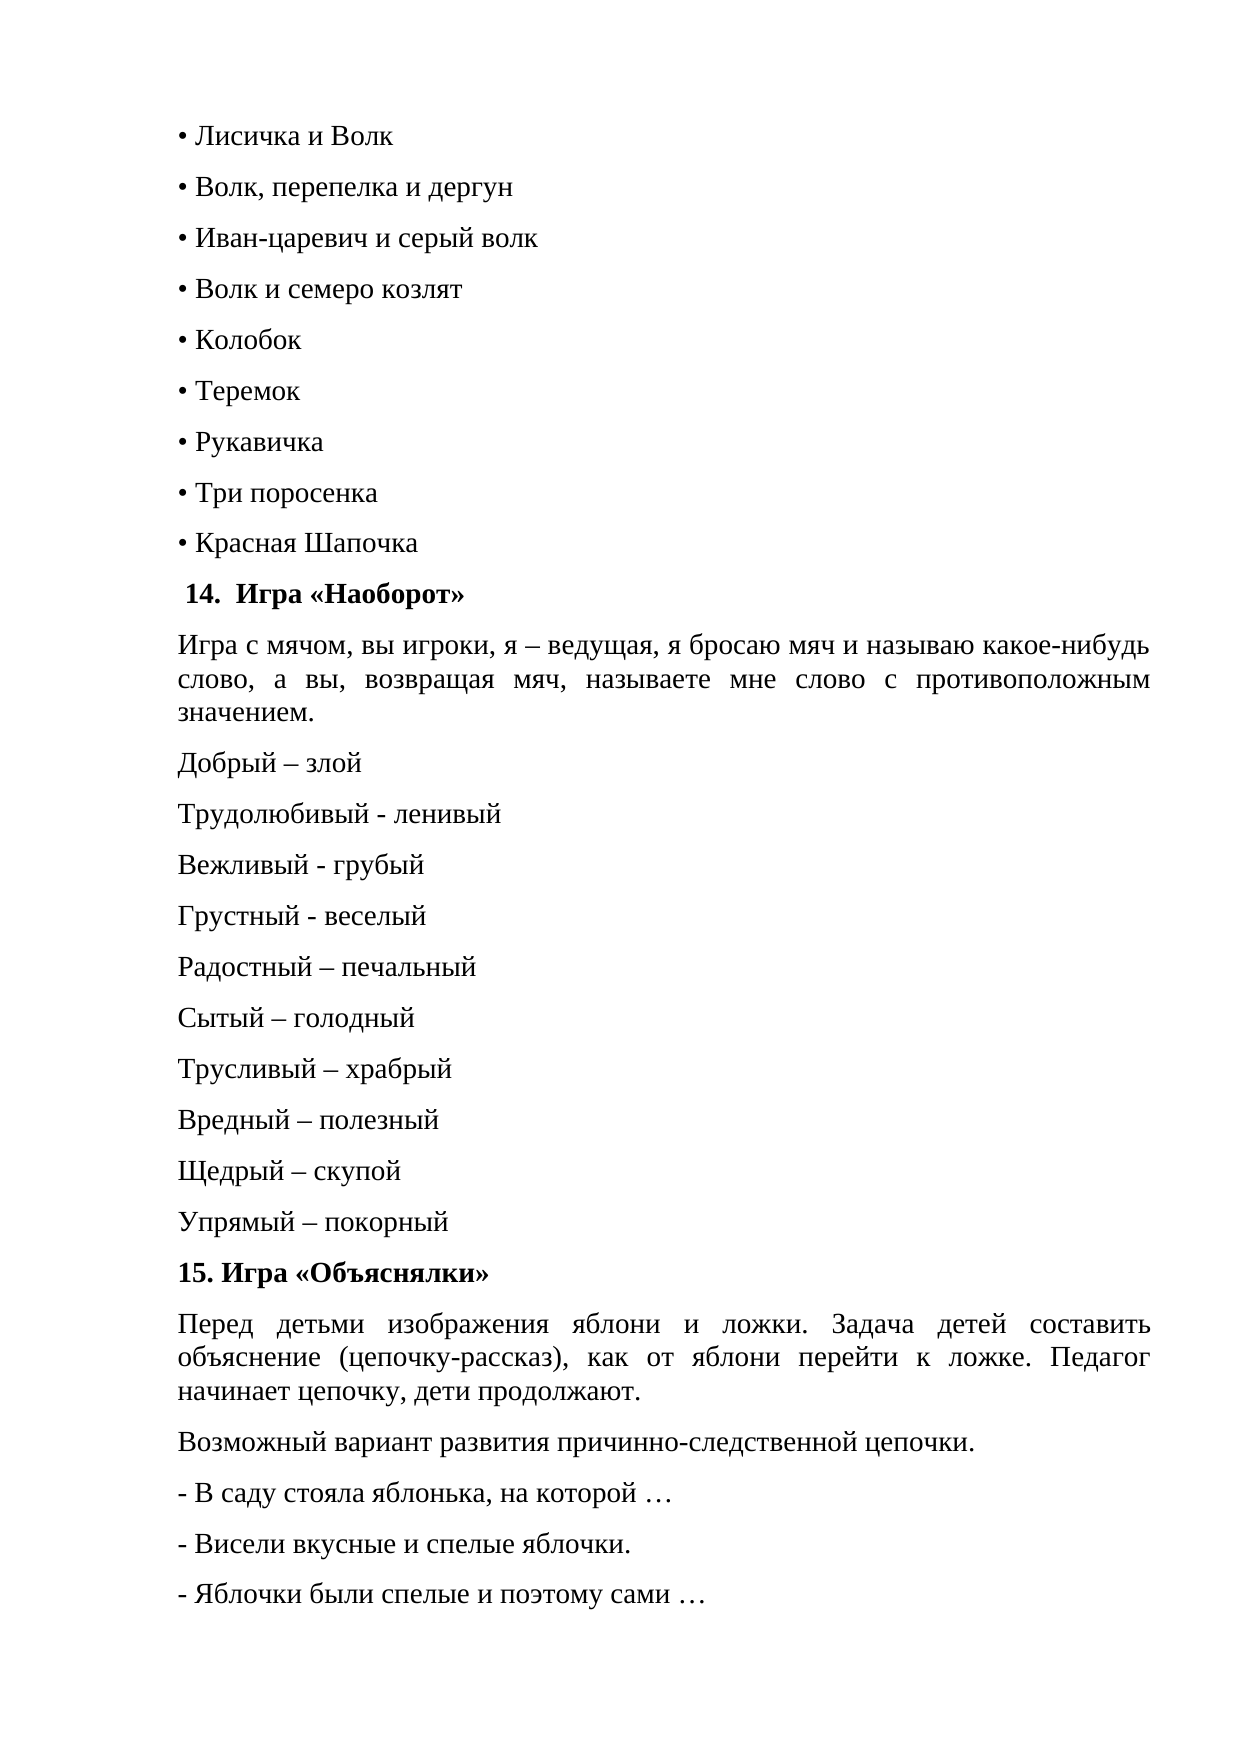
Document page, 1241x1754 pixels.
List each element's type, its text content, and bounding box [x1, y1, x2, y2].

text Упрямый – покорный [177, 1204, 1152, 1237]
text 15. Игра «Объяснялки» [177, 1255, 1152, 1288]
text - В саду стояла яблонька, на которой … [177, 1475, 1152, 1508]
text Вежливый - грубый [177, 847, 1152, 881]
text Добрый – злой [177, 746, 1152, 779]
text 14. Игра «Наоборот» [177, 577, 1152, 610]
text • Волк, перепелка и дергун [177, 169, 1152, 203]
text Радостный – печальный [177, 949, 1152, 983]
text Сытый – голодный [177, 1000, 1152, 1034]
text • Красная Шапочка [177, 526, 1152, 559]
text • Теремок [177, 373, 1152, 406]
text Перед детьми изображения яблони и ложки. Задача детей составить объяснение (цепочку-рассказ), как от яблони перейти к ложке. Педагог начинает цепочку, дети продолжают. [177, 1306, 1152, 1406]
text • Три поросенка [177, 475, 1152, 508]
text Трудолюбивый - ленивый [177, 796, 1152, 830]
text Грустный - веселый [177, 898, 1152, 932]
text Трусливый – храбрый [177, 1051, 1152, 1085]
text Вредный – полезный [177, 1102, 1152, 1136]
text Щедрый – скупой [177, 1153, 1152, 1187]
text • Иван-царевич и серый волк [177, 220, 1152, 253]
text • Волк и семеро козлят [177, 271, 1152, 304]
text - Висели вкусные и спелые яблочки. [177, 1526, 1152, 1559]
text Возможный вариант развития причинно-следственной цепочки. [177, 1424, 1152, 1457]
text • Лисичка и Волк [177, 118, 1152, 152]
text • Колобок [177, 322, 1152, 355]
text Игра с мячом, вы игроки, я – ведущая, я бросаю мяч и называю какое-нибудь слово, а вы, возвращая мяч, называете мне слово с противоположным значением. [177, 627, 1152, 728]
text • Рукавичка [177, 424, 1152, 457]
text - Яблочки были спелые и поэтому сами … [177, 1577, 1152, 1610]
